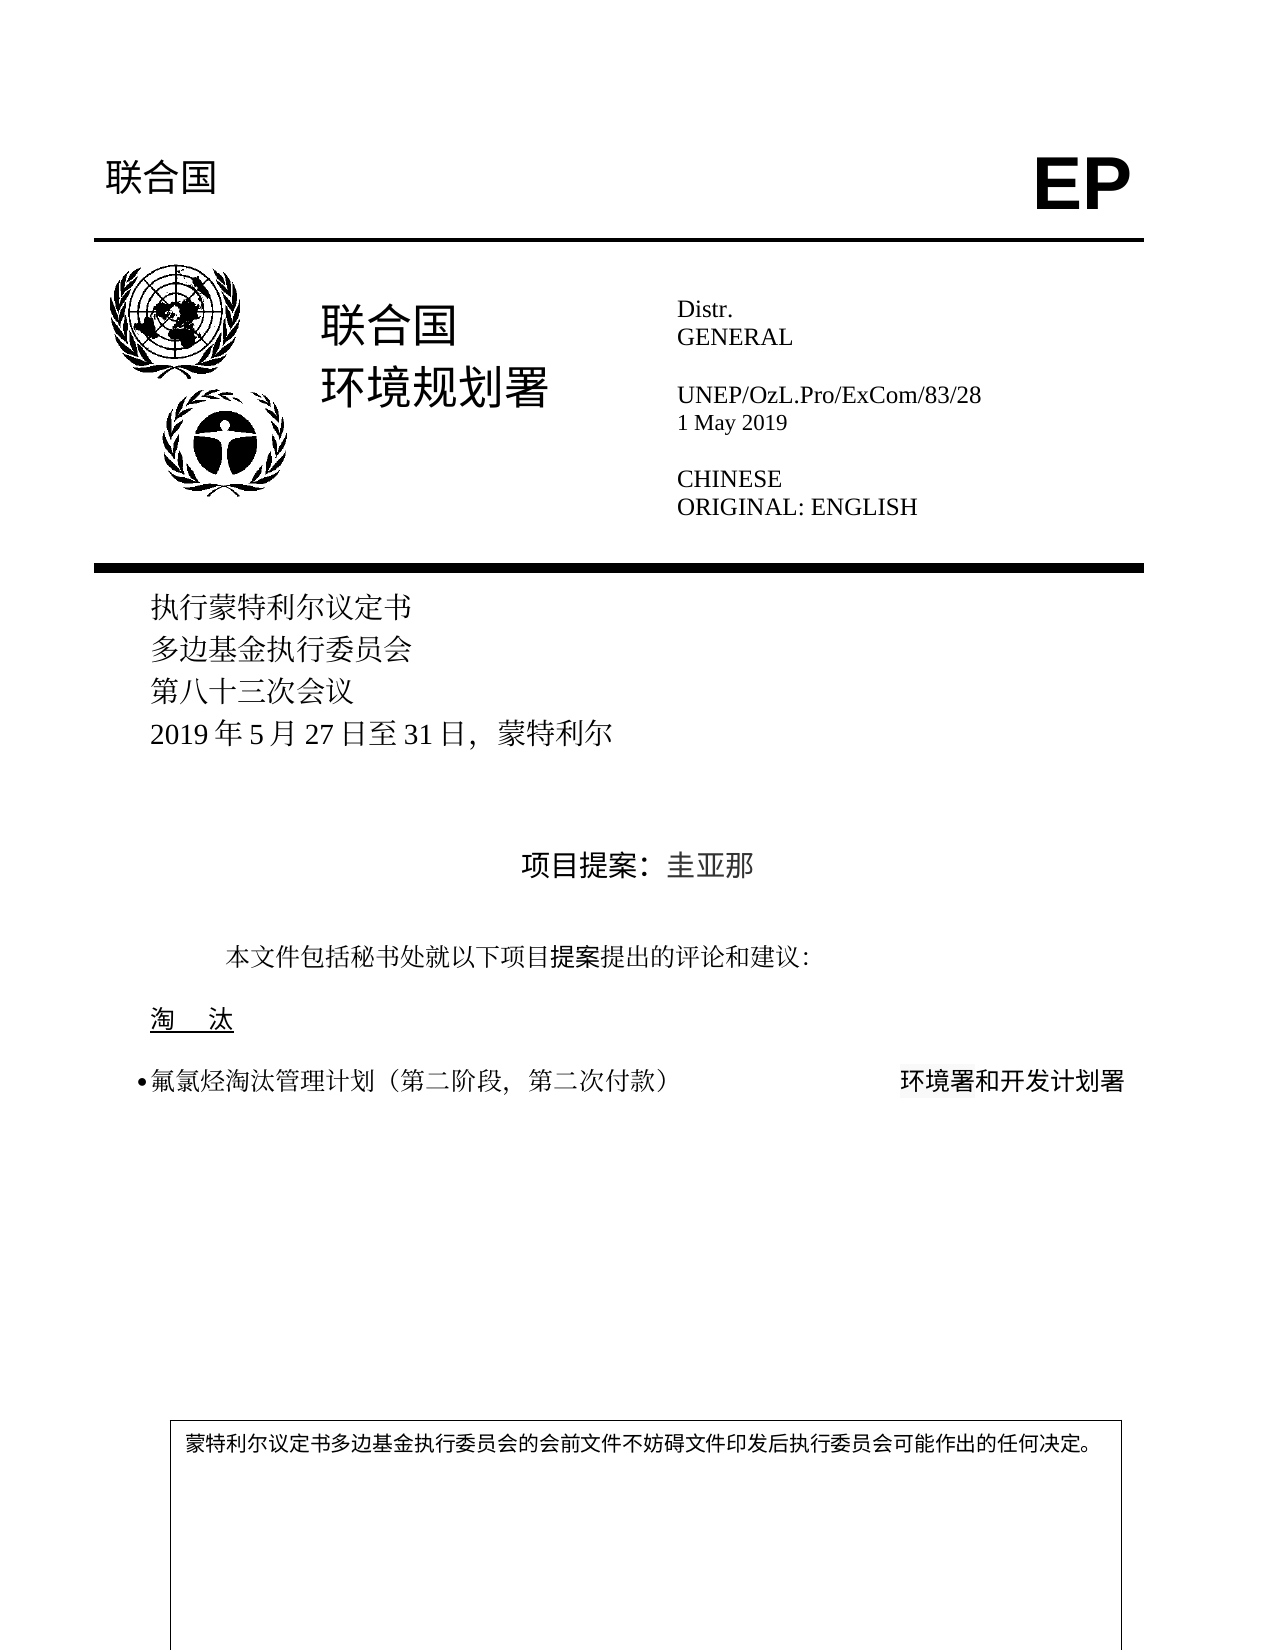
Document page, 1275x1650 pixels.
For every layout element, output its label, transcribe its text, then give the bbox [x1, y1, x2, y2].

table_header 环境署和开发计划署 [855, 1061, 1136, 1164]
table_cell [94, 242, 309, 563]
text 2019年5月27日至31日，蒙特利尔 [150, 711, 1125, 753]
table_cell Distr. GENERAL 1 May 2019 CHINESE ORIGINAL: ENGLISH [666, 242, 1144, 563]
text 项目提案：圭亚那 [150, 843, 1125, 885]
text 第八十三次会议 [150, 669, 1125, 711]
picture [158, 384, 290, 501]
list 执行蒙特利尔议定书 [150, 585, 1125, 627]
table_header EP [666, 126, 1144, 238]
list 多边基金执行委员会 [150, 627, 1125, 669]
text 本文件包括秘书处就以下项目提案提出的评论和建议： [150, 936, 1125, 974]
table_header 氟氯烃淘汰管理计划（第二阶段，第二次付款） [139, 1061, 855, 1164]
table_header 联合国 [94, 126, 666, 238]
table_cell 联合国 环境规划署 [309, 242, 666, 563]
text 淘 汰 [150, 999, 1125, 1036]
